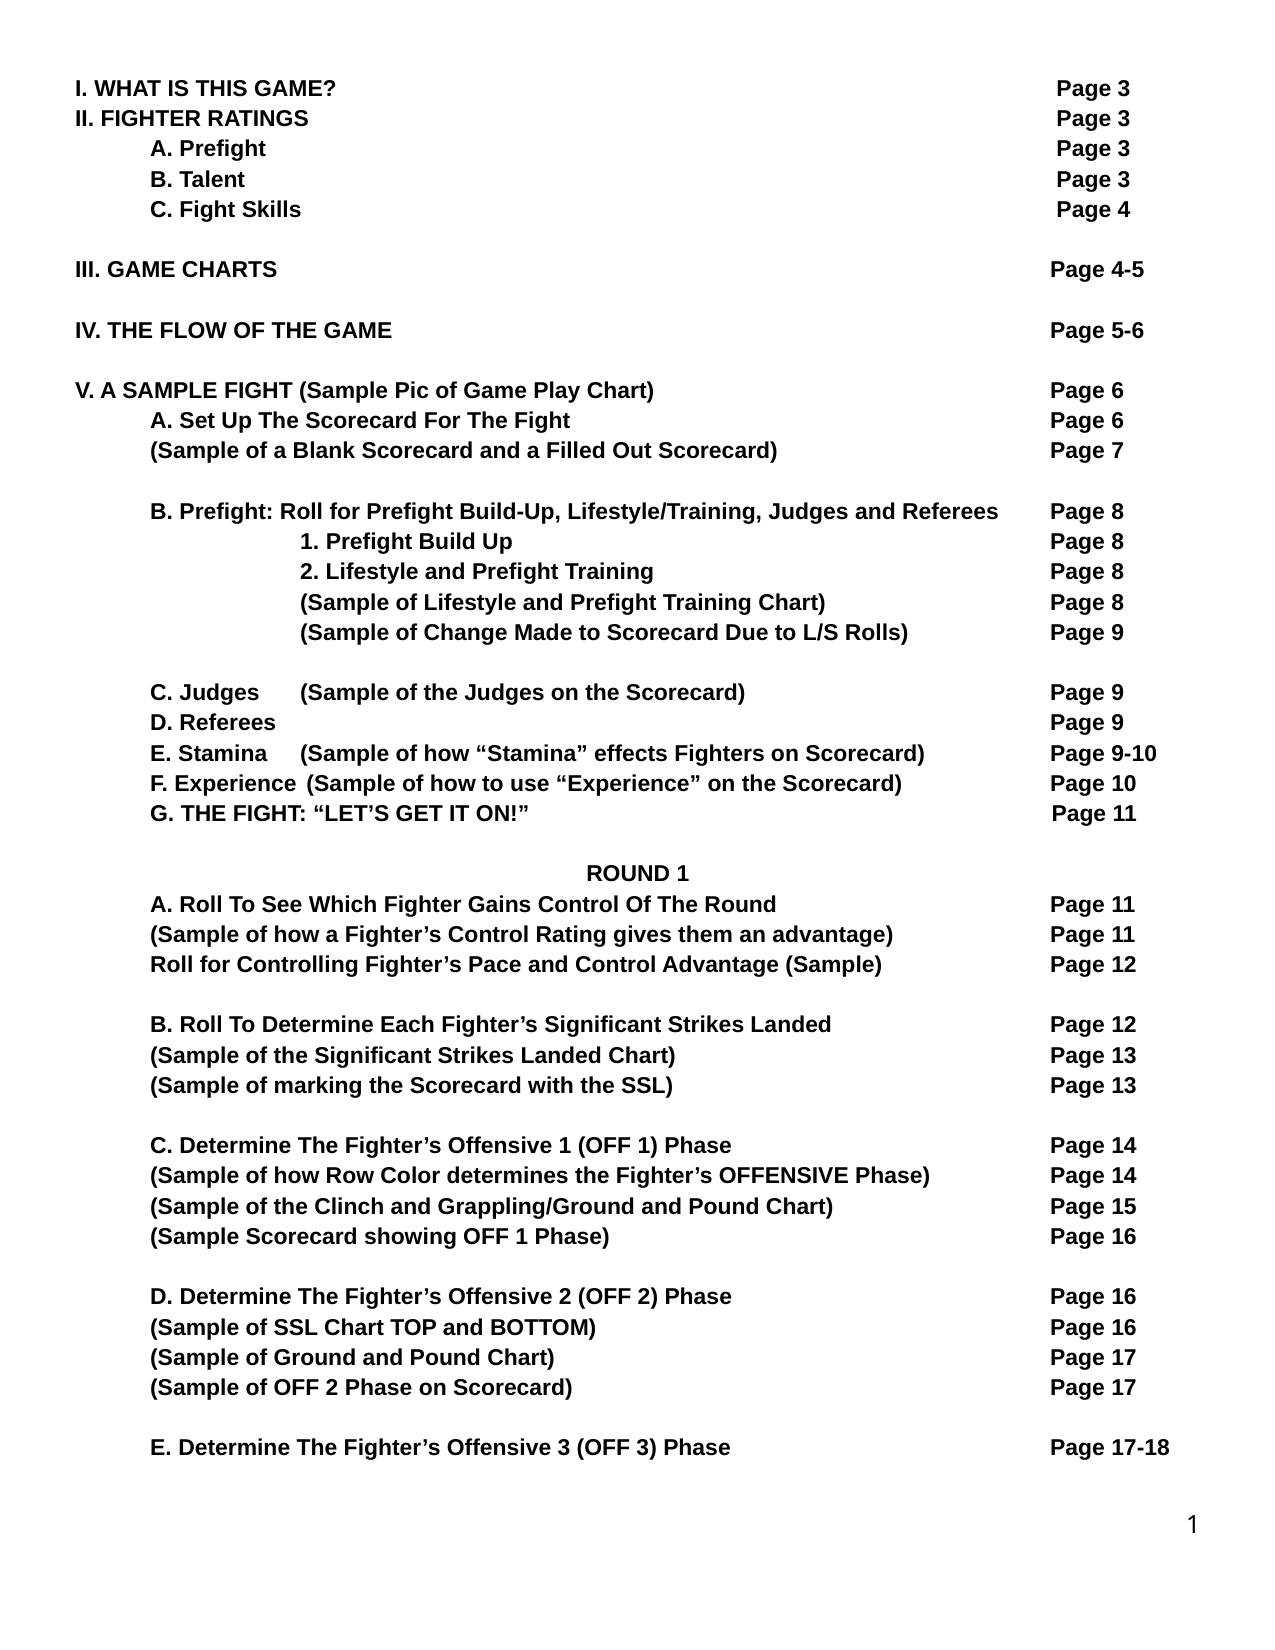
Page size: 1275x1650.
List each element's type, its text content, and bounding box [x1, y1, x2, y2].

text V. A SAMPLE FIGHT (Sample Pic of Game Play Chart) Page 6 [75, 377, 1200, 403]
text F. Experience (Sample of how to use “Experience” on the Scorecard) Page 10 [75, 770, 1200, 796]
text (Sample of how Row Color determines the Fighter’s OFFENSIVE Phase) Page 14 [75, 1162, 1200, 1189]
text B. Roll To Determine Each Fighter’s Significant Strikes Landed Page 12 [75, 1011, 1200, 1038]
text G. THE FIGHT: “LET’S GET IT ON!” Page 11 [75, 800, 1200, 826]
text IV. THE FLOW OF THE GAME Page 5-6 [75, 317, 1200, 343]
text III. GAME CHARTS Page 4-5 [75, 256, 1200, 283]
text 1. Prefight Build Up Page 8 [150, 528, 1200, 554]
text Roll for Controlling Fighter’s Pace and Control Advantage (Sample) Page 12 [75, 951, 1200, 977]
text (Sample Scorecard showing OFF 1 Phase) Page 16 [75, 1223, 1200, 1249]
text (Sample of Change Made to Scorecard Due to L/S Rolls) Page 9 [150, 619, 1200, 645]
text C. Fight Skills Page 4 [75, 196, 1200, 222]
text ROUND 1 [75, 860, 1200, 887]
text E. Stamina (Sample of how “Stamina” effects Fighters on Scorecard) Page 9-10 [75, 739, 1200, 766]
text A. Prefight Page 3 [75, 135, 1200, 162]
text D. Determine The Fighter’s Offensive 2 (OFF 2) Phase Page 16 [75, 1283, 1200, 1310]
text (Sample of the Significant Strikes Landed Chart) Page 13 [75, 1042, 1200, 1068]
text A. Set Up The Scorecard For The Fight Page 6 (Sample of a Blank Scorecard and a Filled Out Scorecard) Page 7 [75, 407, 1200, 464]
text (Sample of how a Fighter’s Control Rating gives them an advantage) Page 11 [75, 921, 1200, 947]
text (Sample of Ground and Pound Chart) Page 17 [75, 1344, 1200, 1370]
text C. Judges (Sample of the Judges on the Scorecard) Page 9 [75, 679, 1200, 706]
text (Sample of SSL Chart TOP and BOTTOM) Page 16 [75, 1313, 1200, 1340]
text 2. Lifestyle and Prefight Training Page 8 [150, 558, 1200, 585]
text B. Prefight: Roll for Prefight Build-Up, Lifestyle/Training, Judges and Referees Page 8 [75, 498, 1200, 524]
text (Sample of marking the Scorecard with the SSL) Page 13 [75, 1072, 1200, 1098]
text (Sample of OFF 2 Phase on Scorecard) Page 17 [75, 1374, 1200, 1400]
text B. Talent Page 3 [75, 166, 1200, 192]
text I. WHAT IS THIS GAME? Page 3 [75, 75, 1200, 101]
text C. Determine The Fighter’s Offensive 1 (OFF 1) Phase Page 14 [75, 1132, 1200, 1159]
text E. Determine The Fighter’s Offensive 3 (OFF 3) Phase Page 17-18 [75, 1434, 1200, 1461]
text II. FIGHTER RATINGS Page 3 [75, 105, 1200, 132]
text D. Referees Page 9 [75, 709, 1200, 736]
text (Sample of Lifestyle and Prefight Training Chart) Page 8 [150, 588, 1200, 615]
text (Sample of the Clinch and Grappling/Ground and Pound Chart) Page 15 [75, 1193, 1200, 1219]
text A. Roll To See Which Fighter Gains Control Of The Round Page 11 [75, 891, 1200, 917]
